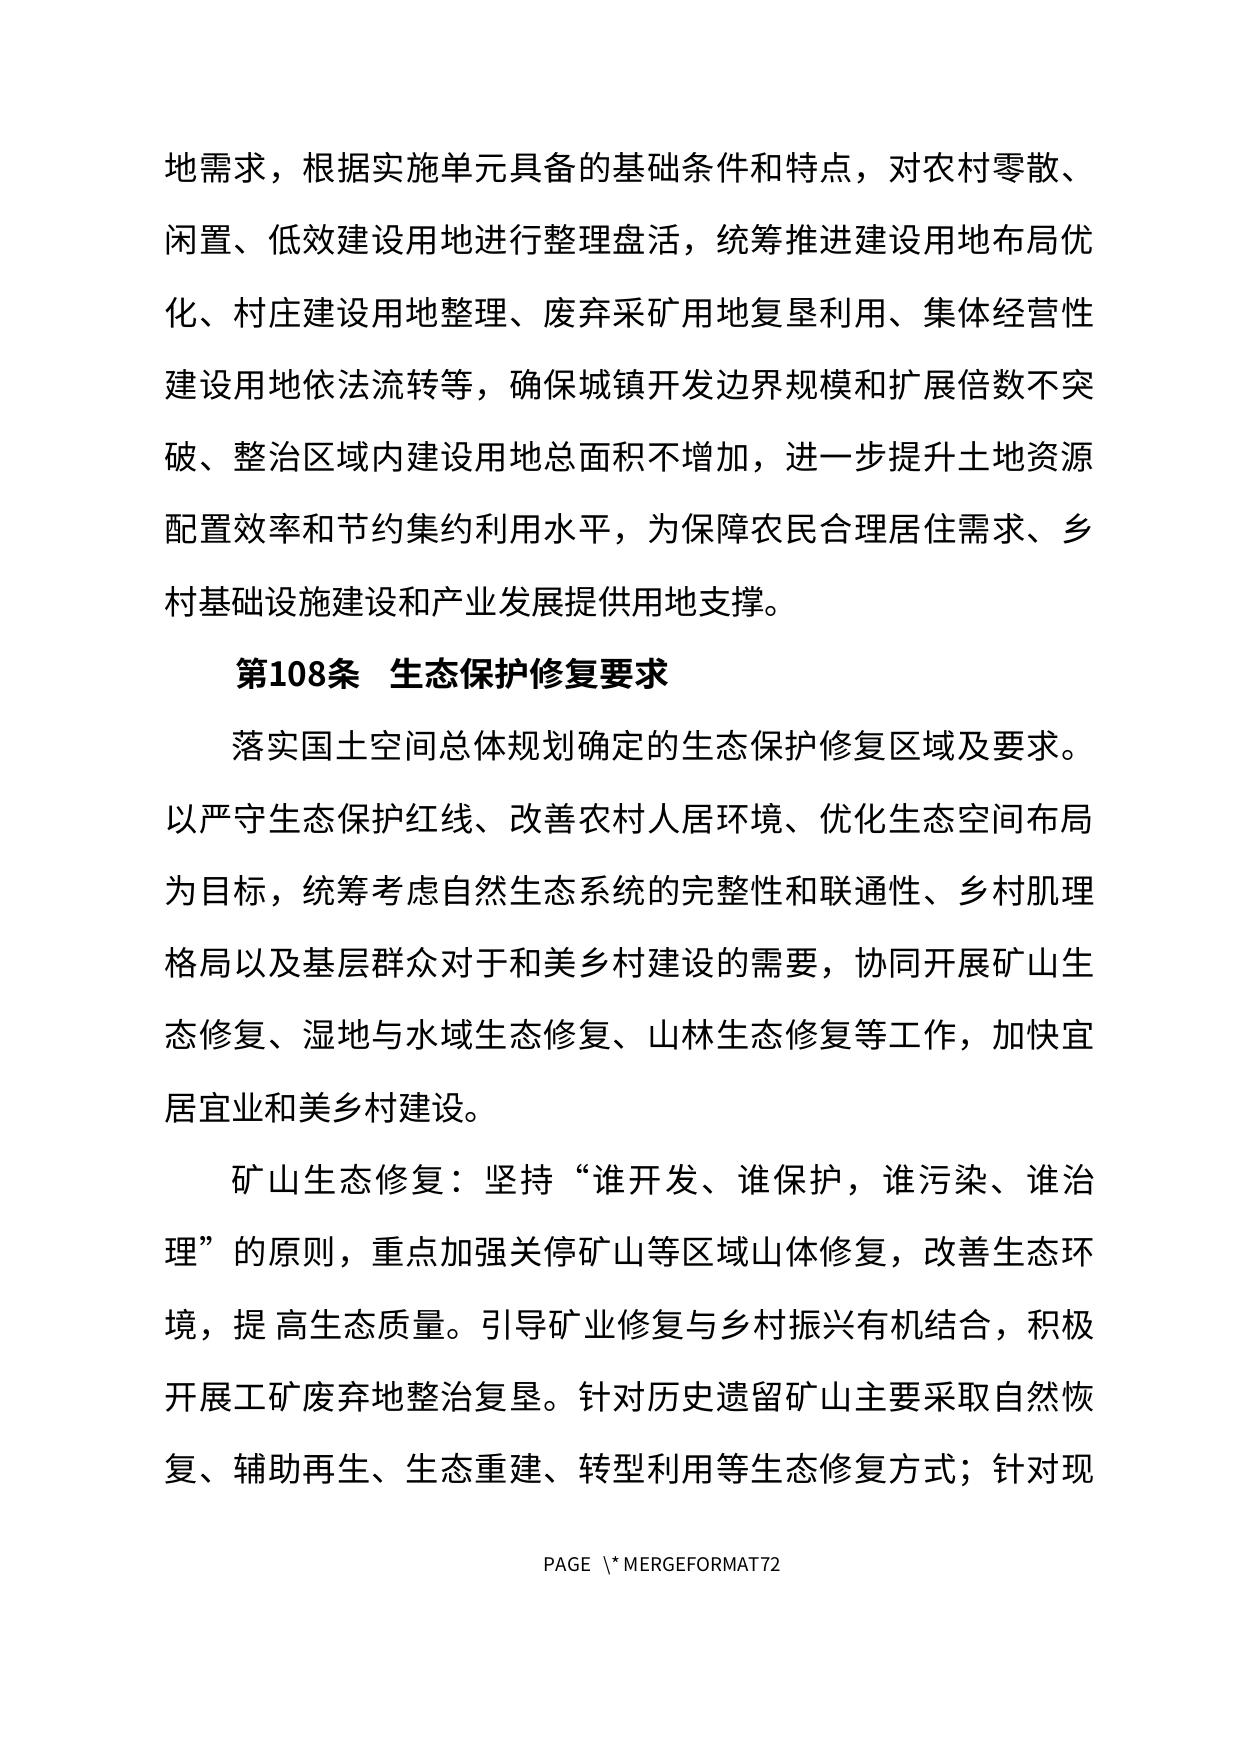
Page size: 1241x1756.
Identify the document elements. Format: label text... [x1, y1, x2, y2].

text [164, 1154, 1096, 1491]
text 落实国土空间总体规划确定的生态保护修复区域及要求。以严守生态保护红线、改善农村人居环境、优化生态空间布局为目标，统筹考虑自然生态系统的完整性和联通性、乡村肌理格局以及基层群众对于和美乡村建设的需要，协同开展矿山生态修复、湿地与水域生态修复、山林生态修复等工作，加快宜居宜业和美乡村建设。 [164, 720, 1096, 1130]
text 生态保护修复要求 [164, 648, 1085, 696]
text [164, 142, 1096, 624]
